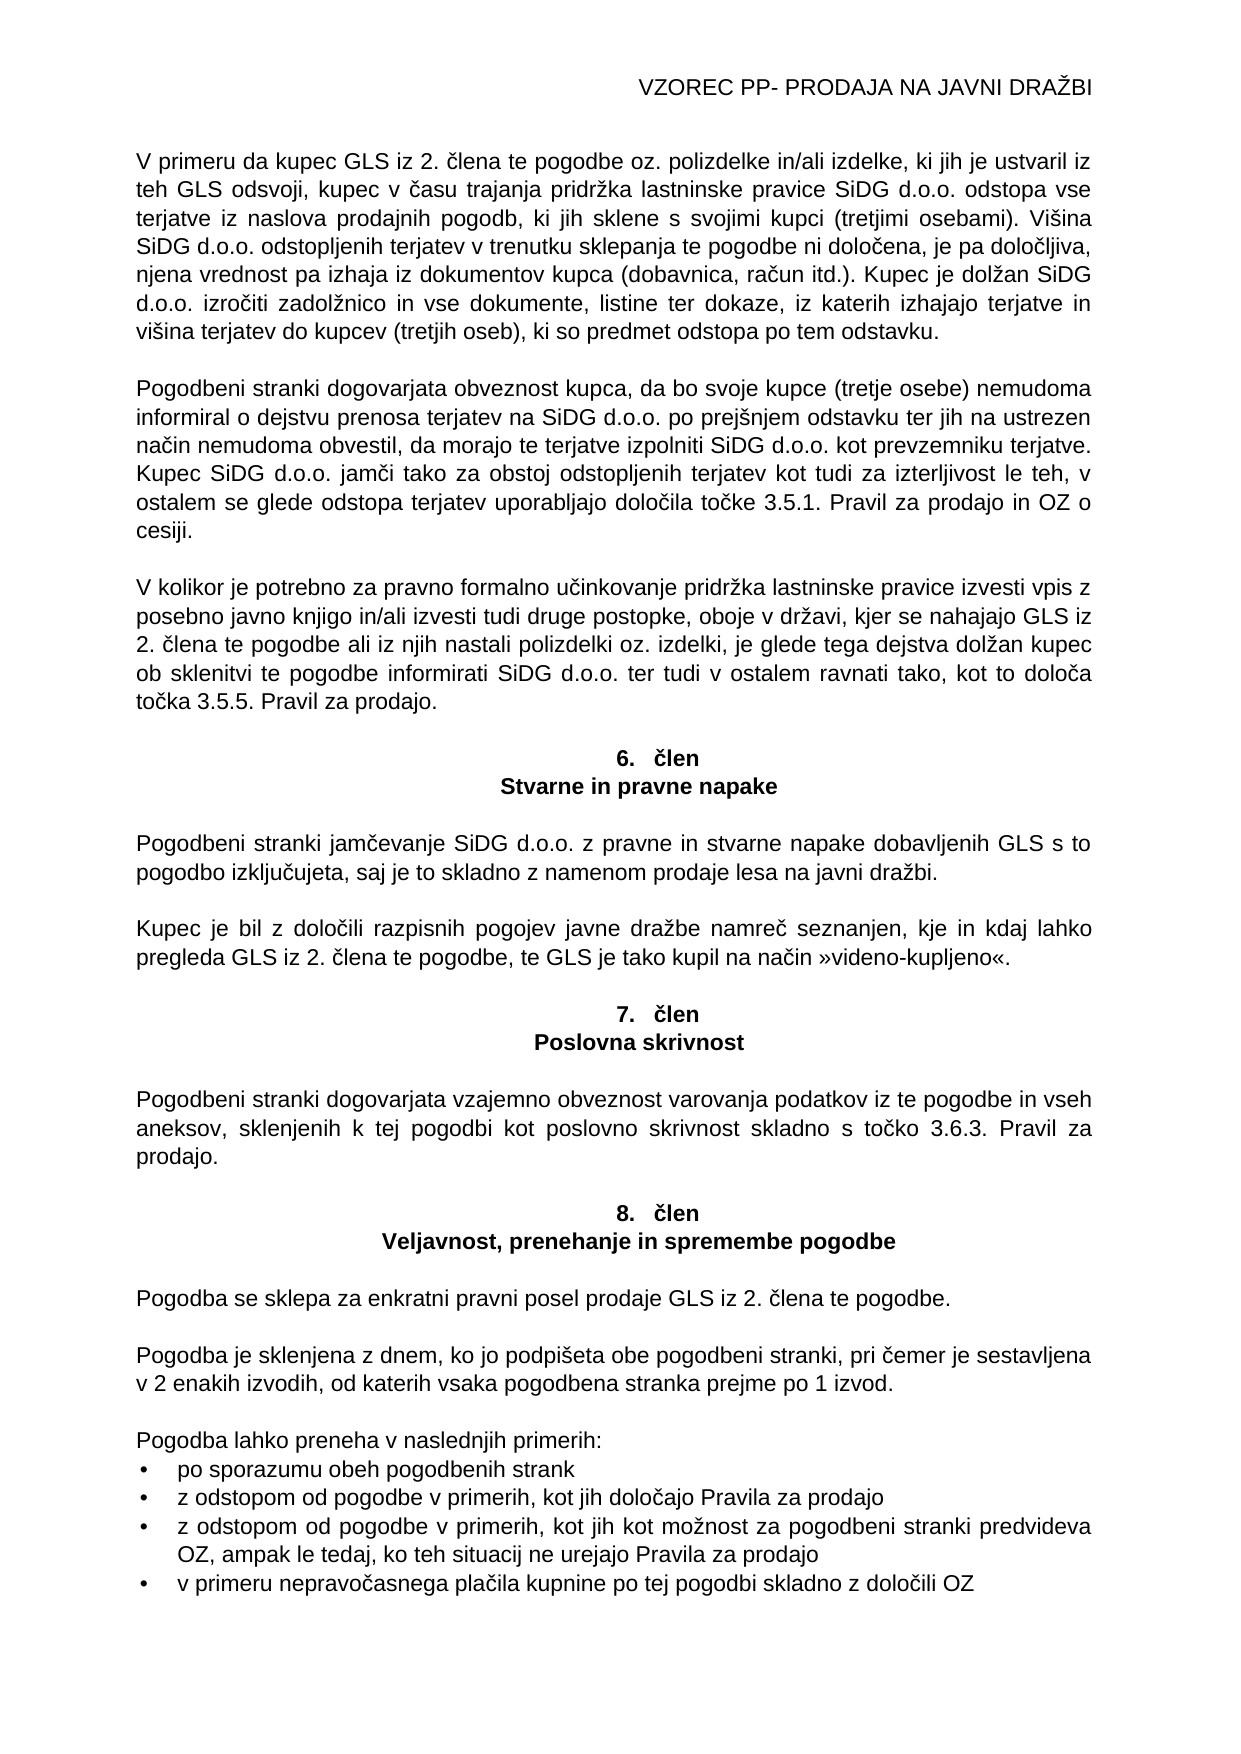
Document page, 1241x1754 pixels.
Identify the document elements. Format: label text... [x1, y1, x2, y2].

list z odstopom od pogodbe v primerih, kot jih kot možnost za pogodbeni stranki predvideva OZ, ampak le tedaj, ko teh situacij ne urejajo Pravila za prodajo [139, 1513, 1093, 1567]
list po sporazumu obeh pogodbenih strank [139, 1456, 1093, 1482]
text Pogodbeni stranki jamčevanje SiDG d.o.o. z pravne in stvarne napake dobavljenih GLS s to pogodbo izključujeta, saj je to skladno z namenom prodaje lesa na javni dražbi. [136, 830, 1093, 885]
text Veljavnost, prenehanje in spremembe pogodbe [185, 1228, 1093, 1254]
text Pogodba lahko preneha v naslednjih primerih: [136, 1427, 1093, 1454]
list z odstopom od pogodbe v primerih, kot jih določajo Pravila za prodajo [139, 1484, 1093, 1511]
text Pogodba je sklenjena z dnem, ko jo podpišeta obe pogodbeni stranki, pri čemer je sestavljena v 2 enakih izvodih, od katerih vsaka pogodbena stranka prejme po 1 izvod. [136, 1342, 1093, 1397]
text Kupec je bil z določili razpisnih pogojev javne dražbe namreč seznanjen, kje in kdaj lahko pregleda GLS iz 2. člena te pogodbe, te GLS je tako kupil na način »videno-kupljeno«. [136, 915, 1093, 970]
list člen [223, 745, 1093, 771]
text Stvarne in pravne napake [185, 773, 1093, 799]
list v primeru nepravočasnega plačila kupnine po tej pogodbi skladno z določili OZ [139, 1569, 1093, 1596]
text Pogodbeni stranki dogovarjata vzajemno obveznost varovanja podatkov iz te pogodbe in vseh aneksov, sklenjenih k tej pogodbi kot poslovno skrivnost skladno s točko 3.6.3. Pravil za prodajo. [136, 1086, 1093, 1169]
text Pogodbeni stranki dogovarjata obveznost kupca, da bo svoje kupce (tretje osebe) nemudoma informiral o dejstvu prenosa terjatev na SiDG d.o.o. po prejšnjem odstavku ter jih na ustrezen način nemudoma obvestil, da morajo te terjatve izpolniti SiDG d.o.o. kot prevzemniku terjatve. Kupec SiDG d.o.o. jamči tako za obstoj odstopljenih terjatev kot tudi za izterljivost le teh, v ostalem se glede odstopa terjatev uporabljajo določila točke 3.5.1. Pravil za prodajo in OZ o cesiji. [136, 375, 1093, 544]
list člen [223, 1001, 1093, 1027]
list člen [223, 1200, 1093, 1226]
text Poslovna skrivnost [185, 1029, 1093, 1056]
text V primeru da kupec GLS iz 2. člena te pogodbe oz. polizdelke in/ali izdelke, ki jih je ustvaril iz teh GLS odsvoji, kupec v času trajanja pridržka lastninske pravice SiDG d.o.o. odstopa vse terjatve iz naslova prodajnih pogodb, ki jih sklene s svojimi kupci (tretjimi osebami). Višina SiDG d.o.o. odstopljenih terjatev v trenutku sklepanja te pogodbe ni določena, je pa določljiva, njena vrednost pa izhaja iz dokumentov kupca (dobavnica, račun itd.). Kupec je dolžan SiDG d.o.o. izročiti zadolžnico in vse dokumente, listine ter dokaze, iz katerih izhajajo terjatve in višina terjatev do kupcev (tretjih oseb), ki so predmet odstopa po tem odstavku. [136, 148, 1093, 344]
text Pogodba se sklepa za enkratni pravni posel prodaje GLS iz 2. člena te pogodbe. [136, 1285, 1093, 1311]
text V kolikor je potrebno za pravno formalno učinkovanje pridržka lastninske pravice izvesti vpis z posebno javno knjigo in/ali izvesti tudi druge postopke, oboje v državi, kjer se nahajajo GLS iz 2. člena te pogodbe ali iz njih nastali polizdelki oz. izdelki, je glede tega dejstva dolžan kupec ob sklenitvi te pogodbe informirati SiDG d.o.o. ter tudi v ostalem ravnati tako, kot to določa točka 3.5.5. Pravil za prodajo. [136, 574, 1093, 714]
